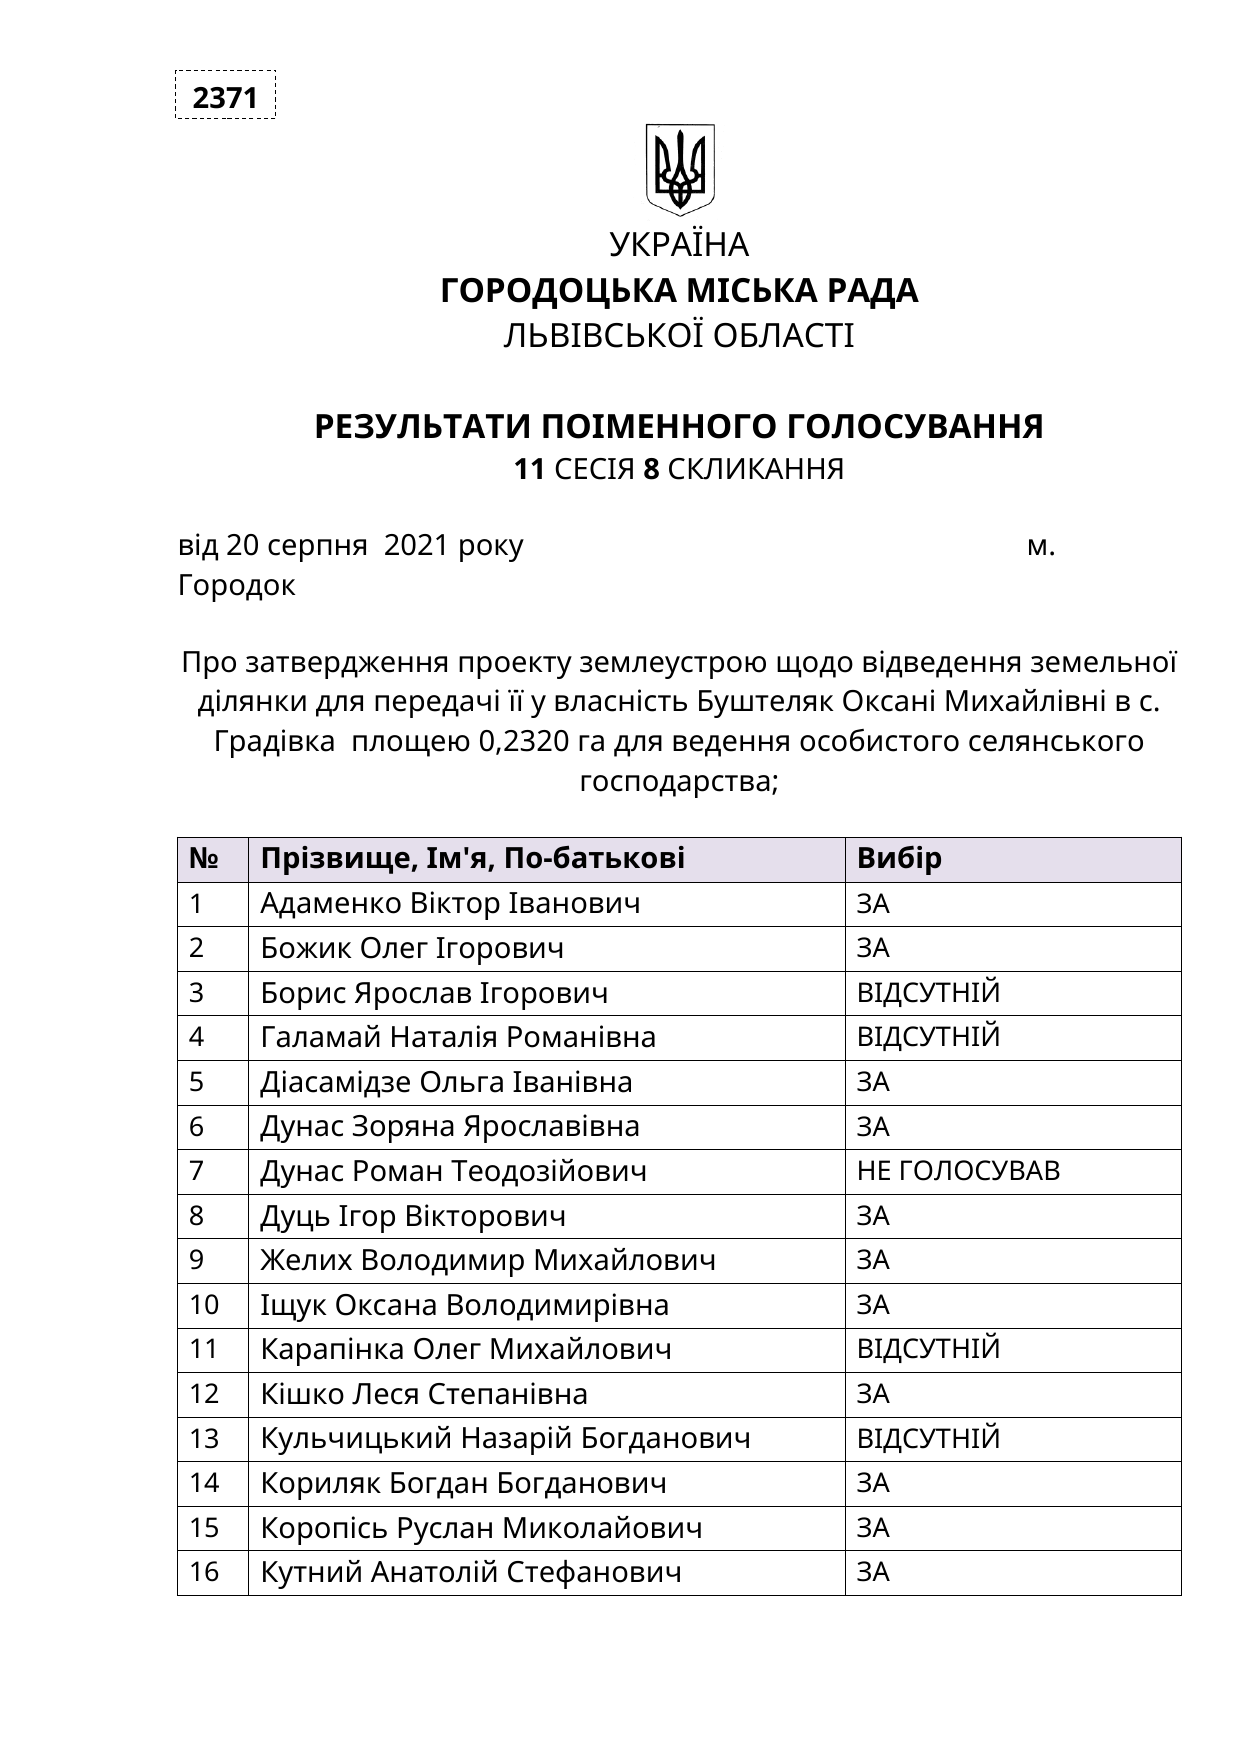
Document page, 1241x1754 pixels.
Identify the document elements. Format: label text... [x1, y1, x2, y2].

table_cell 15 [178, 1507, 248, 1550]
table_cell ЗА [846, 1195, 1181, 1238]
table_cell ВІДСУТНІЙ [846, 1418, 1181, 1461]
table_cell ЗА [846, 1239, 1181, 1283]
table_cell ЗА [846, 1551, 1181, 1595]
text Про затвердження проекту землеустрою щодо відведення земельної ділянки для передачі її у власність Буштеляк Оксані Михайлівні в с. Градівка площею 0,2320 га для ведення особистого селянського господарства; [177, 641, 1181, 800]
table_cell ЗА [846, 1462, 1181, 1506]
table_cell 11 [178, 1329, 248, 1372]
table_cell 2 [178, 927, 248, 971]
text ЛЬВІВСЬКОЇ ОБЛАСТІ [177, 312, 1181, 357]
table_cell Кішко Леся Степанівна [249, 1373, 845, 1417]
table_cell ЗА [846, 1507, 1181, 1550]
table_cell ЗА [846, 1061, 1181, 1104]
table_cell Галамай Наталія Романівна [249, 1016, 845, 1060]
text ГОРОДОЦЬКА МІСЬКА РАДА [177, 266, 1181, 312]
table_cell Кутний Анатолій Стефанович [249, 1551, 845, 1595]
table_header № [178, 838, 248, 882]
table_cell Желих Володимир Михайлович [249, 1239, 845, 1283]
table_cell ВІДСУТНІЙ [846, 972, 1181, 1015]
table_cell 7 [178, 1150, 248, 1194]
table_cell 16 [178, 1551, 248, 1595]
table_cell ЗА [846, 1373, 1181, 1417]
table_cell ЗА [846, 927, 1181, 971]
table_cell Кульчицький Назарій Богданович [249, 1418, 845, 1461]
table_cell ЗА [846, 883, 1181, 926]
table_cell 13 [178, 1418, 248, 1461]
text РЕЗУЛЬТАТИ ПОІМЕННОГО ГОЛОСУВАННЯ [177, 403, 1181, 448]
text УКРАЇНА [177, 221, 1181, 266]
table_cell Дуць Ігор Вікторович [249, 1195, 845, 1238]
table_cell ЗА [846, 1284, 1181, 1327]
table_cell 4 [178, 1016, 248, 1060]
table_header Прізвище, Ім'я, По-батькові [249, 838, 845, 882]
table_cell Коропісь Руслан Миколайович [249, 1507, 845, 1550]
table_cell 3 [178, 972, 248, 1015]
table_cell 12 [178, 1373, 248, 1417]
table_cell НЕ ГОЛОСУВАВ [846, 1150, 1181, 1194]
table_cell Іщук Оксана Володимирівна [249, 1284, 845, 1327]
table_cell 14 [178, 1462, 248, 1506]
table_cell ВІДСУТНІЙ [846, 1329, 1181, 1372]
table_cell Божик Олег Ігорович [249, 927, 845, 971]
table_header Вибір [846, 838, 1181, 882]
text 11 СЕСІЯ 8 СКЛИКАННЯ [177, 448, 1181, 488]
table_cell Діасамідзе Ольга Іванівна [249, 1061, 845, 1104]
table_cell Борис Ярослав Ігорович [249, 972, 845, 1015]
table_cell Адаменко Віктор Іванович [249, 883, 845, 926]
table_cell 5 [178, 1061, 248, 1104]
table_cell Дунас Зоряна Ярославівна [249, 1106, 845, 1149]
table_cell Дунас Роман Теодозійович [249, 1150, 845, 1194]
table_cell 9 [178, 1239, 248, 1283]
table_cell 10 [178, 1284, 248, 1327]
table_cell ЗА [846, 1106, 1181, 1149]
table_cell Карапінка Олег Михайлович [249, 1329, 845, 1372]
table_cell 1 [178, 883, 248, 926]
table_cell Кориляк Богдан Богданович [249, 1462, 845, 1506]
text від 20 серпня 2021 року м. Городок [177, 525, 1181, 604]
picture [633, 118, 726, 221]
table_cell 8 [178, 1195, 248, 1238]
table_cell ВІДСУТНІЙ [846, 1016, 1181, 1060]
table_cell 6 [178, 1106, 248, 1149]
